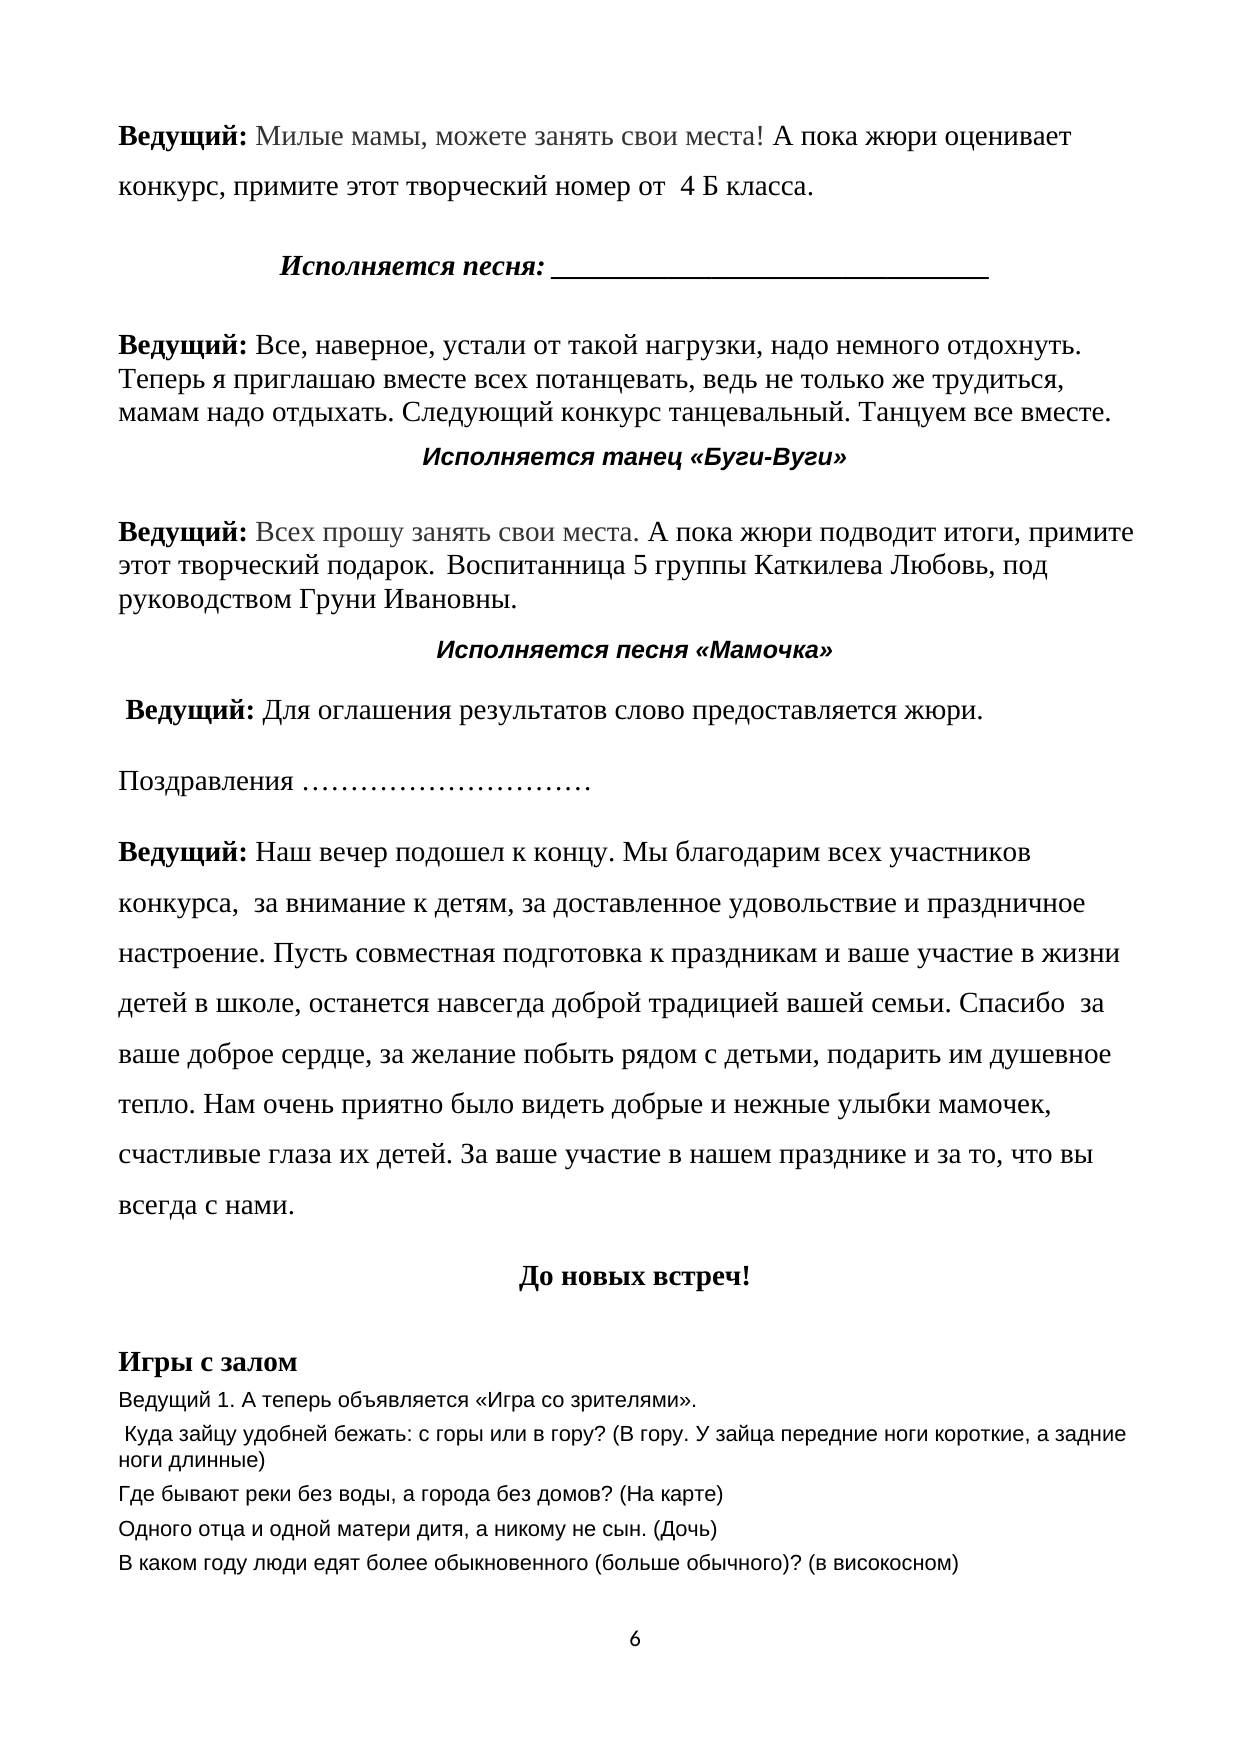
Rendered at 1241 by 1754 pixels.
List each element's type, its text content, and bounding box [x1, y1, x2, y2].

text Куда зайцу удобней бежать: с горы или в гору? (В гору. У зайца передние ноги короткие, а задние ноги длинные) [118, 1421, 1152, 1472]
text Поздравления ………………………… [118, 763, 1152, 797]
text Одного отца и одной матери дитя, а никому не сын. (Дочь) [118, 1516, 1152, 1541]
text Исполняется песня «Мамочка» [118, 635, 1152, 664]
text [118, 118, 1152, 202]
text Ведущий: Для оглашения результатов слово предоставляется жюри. [118, 692, 1152, 726]
text Ведущий: Все, наверное, устали от такой нагрузки, надо немного отдохнуть. Теперь я приглашаю вместе всех потанцевать, ведь не только же трудиться, мамам надо отдыхать. Следующий конкурс танцевальный. Танцуем все вместе. [118, 327, 1152, 428]
text В каком году люди едят более обыкновенного (больше обычного)? (в високосном) [118, 1550, 1152, 1575]
text Игры с залом [118, 1344, 1152, 1377]
text Ведущий: Всех прошу занять свои места. А пока жюри подводит итоги, примите этот творческий подарок. Воспитанница 5 группы Каткилева Любовь, под руководством Груни Ивановны. [118, 514, 446, 581]
text Ведущий 1. А теперь объявляется «Игра со зрителями». [118, 1387, 1152, 1412]
text Ведущий: Наш вечер подошел к концу. Мы благодарим всех участников конкурса, за внимание к детям, за доставленное удовольствие и праздничное настроение. Пусть совместная подготовка к праздникам и ваше участие в жизни детей в школе, останется навсегда доброй традицией вашей семьи. Спасибо за ваше доброе сердце, за желание побыть рядом с детьми, подарить им душевное тепло. Нам очень приятно было видеть добрые и нежные улыбки мамочек, счастливые глаза их детей. За ваше участие в нашем празднике и за то, что вы всегда с нами. [118, 834, 1152, 1220]
text Где бывают реки без воды, а города без домов? (На карте) [118, 1481, 1152, 1506]
text Ведущий: Всех прошу занять свои места. А пока жюри подводит итоги, примите этот творческий подарок. Воспитанница 5 группы Каткилева Любовь, под руководством Груни Ивановны. [518, 514, 1152, 614]
text Исполняется танец «Буги-Вуги» [118, 442, 1152, 471]
text До новых встреч! [118, 1258, 1152, 1291]
text Исполняется песня: ______________________________ [118, 248, 1152, 281]
